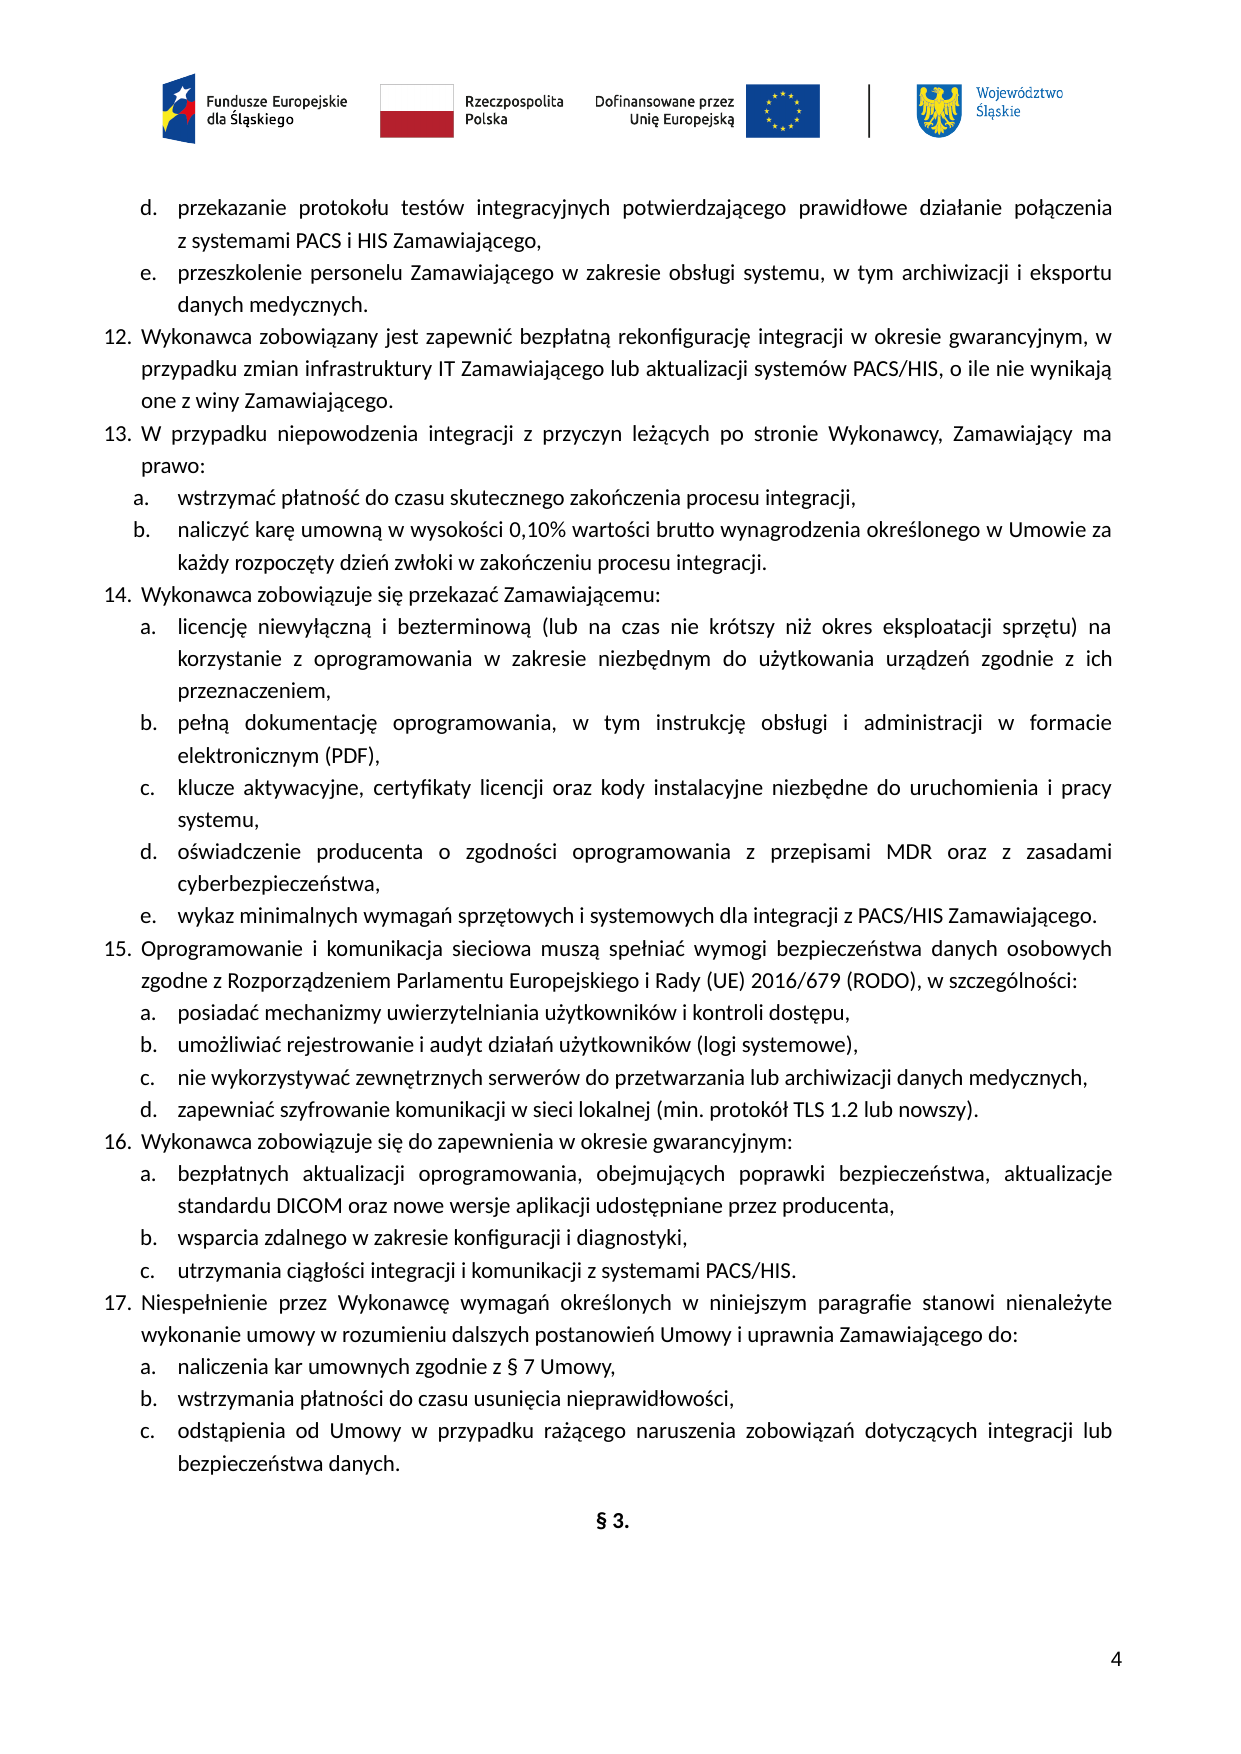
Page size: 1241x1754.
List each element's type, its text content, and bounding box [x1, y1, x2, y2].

list klucze aktywacyjne, certyfikaty licencji oraz kody instalacyjne niezbędne do uruchomienia i pracy systemu, [140, 773, 1114, 833]
list W przypadku niepowodzenia integracji z przyczyn leżących po stronie Wykonawcy, Zamawiający ma prawo: [103, 419, 1114, 479]
list oświadczenie producenta o zgodności oprogramowania z przepisami MDR oraz z zasadami cyberbezpieczeństwa, [140, 837, 1114, 897]
list naliczyć karę umowną w wysokości 0,10% wartości brutto wynagrodzenia określonego w Umowie za każdy rozpoczęty dzień zwłoki w zakończeniu procesu integracji. [133, 515, 1114, 576]
list posiadać mechanizmy uwierzytelniania użytkowników i kontroli dostępu, [140, 998, 1114, 1026]
list wstrzymania płatności do czasu usunięcia nieprawidłowości, [140, 1384, 1114, 1412]
list licencję niewyłączną i bezterminową (lub na czas nie krótszy niż okres eksploatacji sprzętu) na korzystanie z oprogramowania w zakresie niezbędnym do użytkowania urządzeń zgodnie z ich przeznaczeniem, [140, 612, 1114, 704]
list Wykonawca zobowiązuje się przekazać Zamawiającemu: [103, 580, 1114, 608]
list przekazanie protokołu testów integracyjnych potwierdzającego prawidłowe działanie połączenia z systemami PACS i HIS Zamawiającego, [140, 193, 1114, 254]
list Wykonawca zobowiązany jest zapewnić bezpłatną rekonfigurację integracji w okresie gwarancyjnym, w przypadku zmian infrastruktury IT Zamawiającego lub aktualizacji systemów PACS/HIS, o ile nie wynikają one z winy Zamawiającego. [103, 322, 1114, 415]
list odstąpienia od Umowy w przypadku rażącego naruszenia zobowiązań dotyczących integracji lub bezpieczeństwa danych. [140, 1417, 1114, 1477]
picture [162, 73, 1063, 144]
list Oprogramowanie i komunikacja sieciowa muszą spełniać wymogi bezpieczeństwa danych osobowych zgodne z Rozporządzeniem Parlamentu Europejskiego i Rady (UE) 2016/679 (RODO), w szczególności: [103, 934, 1114, 994]
list wstrzymać płatność do czasu skutecznego zakończenia procesu integracji, [133, 483, 1114, 511]
list utrzymania ciągłości integracji i komunikacji z systemami PACS/HIS. [140, 1256, 1114, 1284]
list Niespełnienie przez Wykonawcę wymagań określonych w niniejszym paragrafie stanowi nienależyte wykonanie umowy w rozumieniu dalszych postanowień Umowy i uprawnia Zamawiającego do: [103, 1288, 1114, 1348]
list zapewniać szyfrowanie komunikacji w sieci lokalnej (min. protokół TLS 1.2 lub nowszy). [140, 1095, 1114, 1123]
list wykaz minimalnych wymagań sprzętowych i systemowych dla integracji z PACS/HIS Zamawiającego. [140, 902, 1114, 930]
list nie wykorzystywać zewnętrznych serwerów do przetwarzania lub archiwizacji danych medycznych, [140, 1063, 1114, 1091]
list Wykonawca zobowiązuje się do zapewnienia w okresie gwarancyjnym: [103, 1127, 1114, 1155]
list naliczenia kar umownych zgodnie z § 7 Umowy, [140, 1352, 1114, 1380]
text § 3. [103, 1506, 1122, 1534]
list przeszkolenie personelu Zamawiającego w zakresie obsługi systemu, w tym archiwizacji i eksportu danych medycznych. [140, 258, 1114, 318]
list wsparcia zdalnego w zakresie konfiguracji i diagnostyki, [140, 1223, 1114, 1252]
list bezpłatnych aktualizacji oprogramowania, obejmujących poprawki bezpieczeństwa, aktualizacje standardu DICOM oraz nowe wersje aplikacji udostępniane przez producenta, [140, 1159, 1114, 1219]
list pełną dokumentację oprogramowania, w tym instrukcję obsługi i administracji w formacie elektronicznym (PDF), [140, 708, 1114, 769]
list umożliwiać rejestrowanie i audyt działań użytkowników (logi systemowe), [140, 1030, 1114, 1058]
